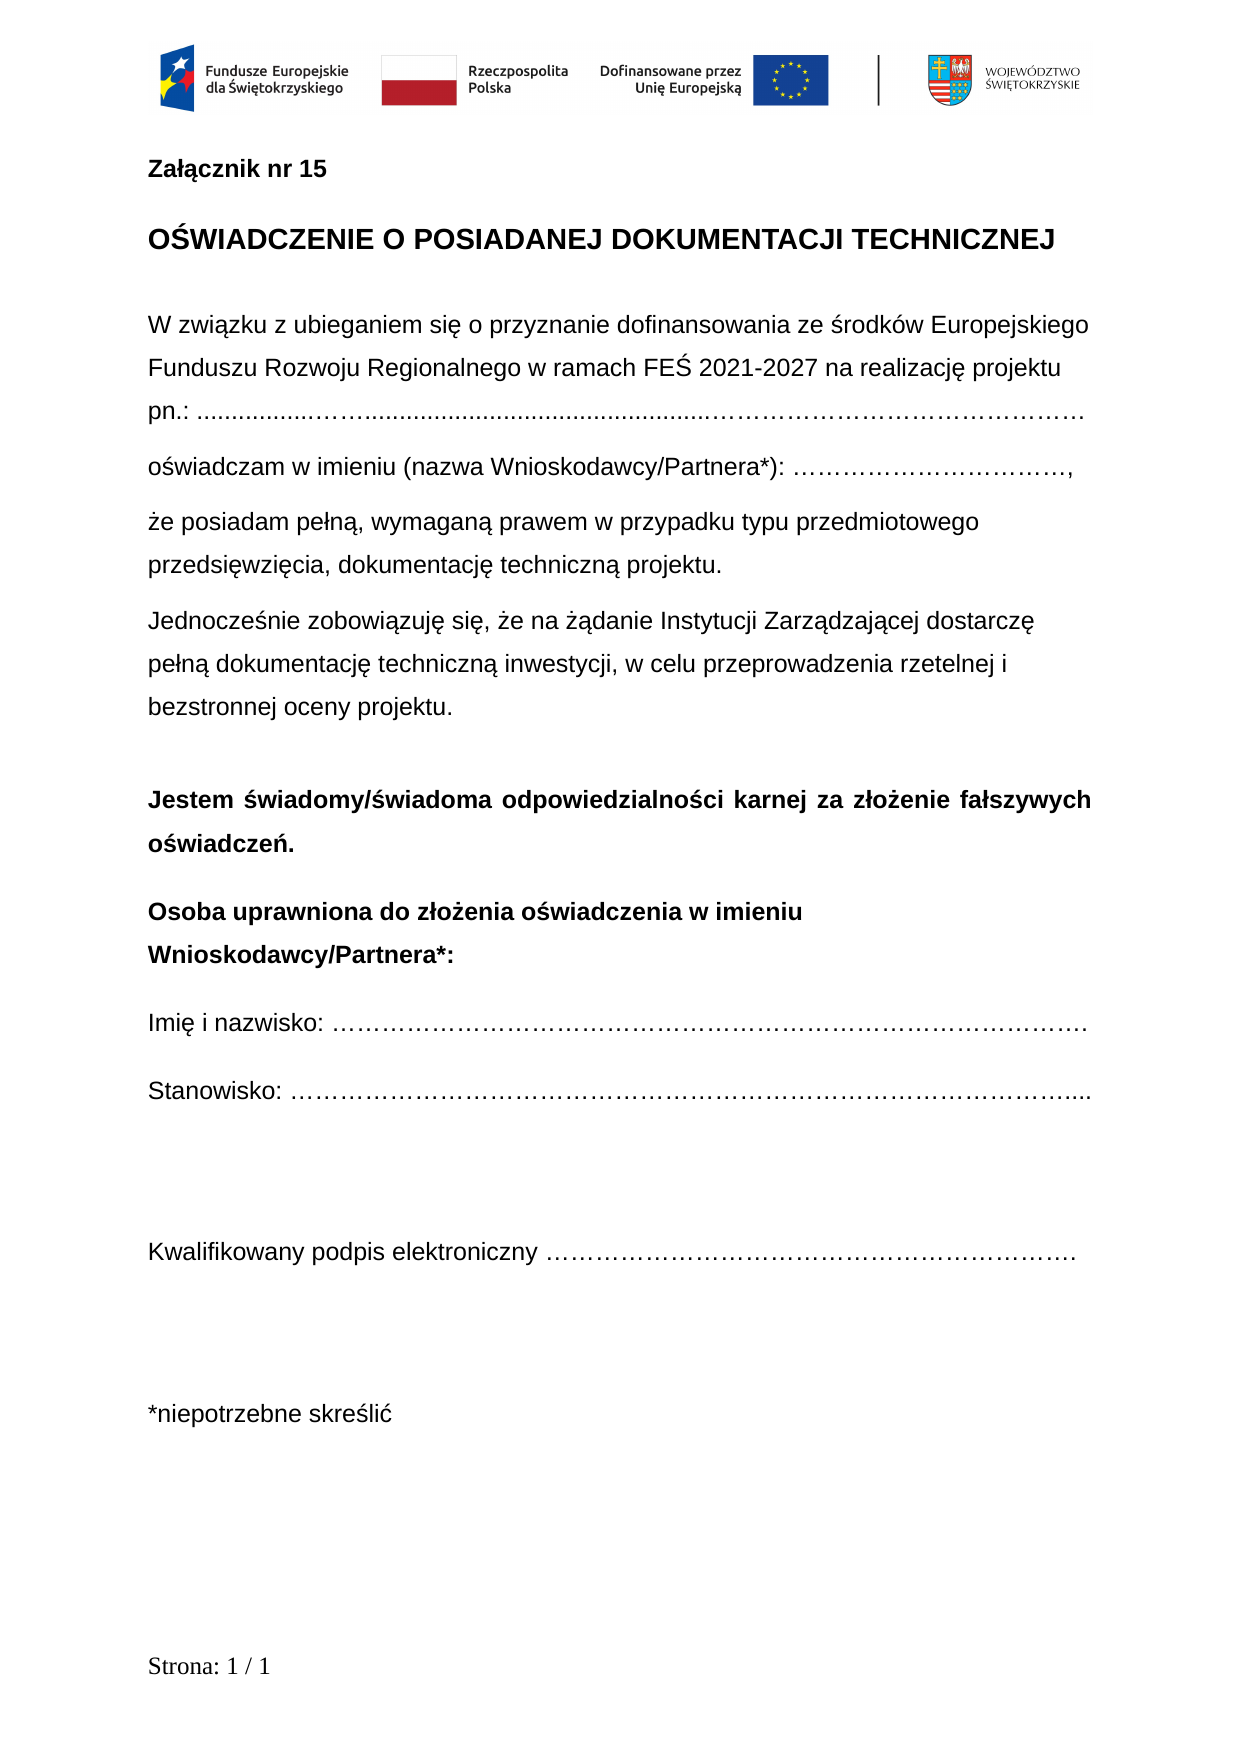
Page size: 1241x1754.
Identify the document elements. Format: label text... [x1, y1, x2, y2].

text że posiadam pełną, wymaganą prawem w przypadku typu przedmiotowego przedsięwzięcia, dokumentację techniczną projektu. [148, 507, 1093, 579]
text Kwalifikowany podpis elektroniczny ………………………………………………………. [148, 1237, 1093, 1266]
text Osoba uprawniona do złożenia oświadczenia w imieniu Wnioskodawcy/Partnera*: [148, 897, 1093, 968]
text OŚWIADCZENIE O POSIADANEJ DOKUMENTACJI TECHNICZNEJ [148, 222, 1093, 256]
text W związku z ubieganiem się o przyznanie dofinansowania ze środków Europejskiego Funduszu Rozwoju Regionalnego w ramach FEŚ 2021-2027 na realizację projektu pn.: .................……..................................................……………………………………… [148, 310, 1093, 425]
text oświadczam w imieniu (nazwa Wnioskodawcy/Partnera*): ……………………………, [148, 452, 1093, 480]
text Jednocześnie zobowiązuję się, że na żądanie Instytucji Zarządzającej dostarczę pełną dokumentację techniczną inwestycji, w celu przeprowadzenia rzetelnej i bezstronnej oceny projektu. [148, 606, 1093, 721]
text Stanowisko: ………………………………………………………………………………….... [148, 1076, 1093, 1105]
text Załącznik nr 15 [148, 154, 1093, 183]
text *niepotrzebne skreślić [148, 1398, 1093, 1427]
text Imię i nazwisko: ………………………………………………………………………………. [148, 1008, 1093, 1037]
picture [147, 41, 1093, 115]
text Jestem świadomy/świadoma odpowiedzialności karnej za złożenie fałszywych oświadczeń. [148, 785, 1093, 857]
